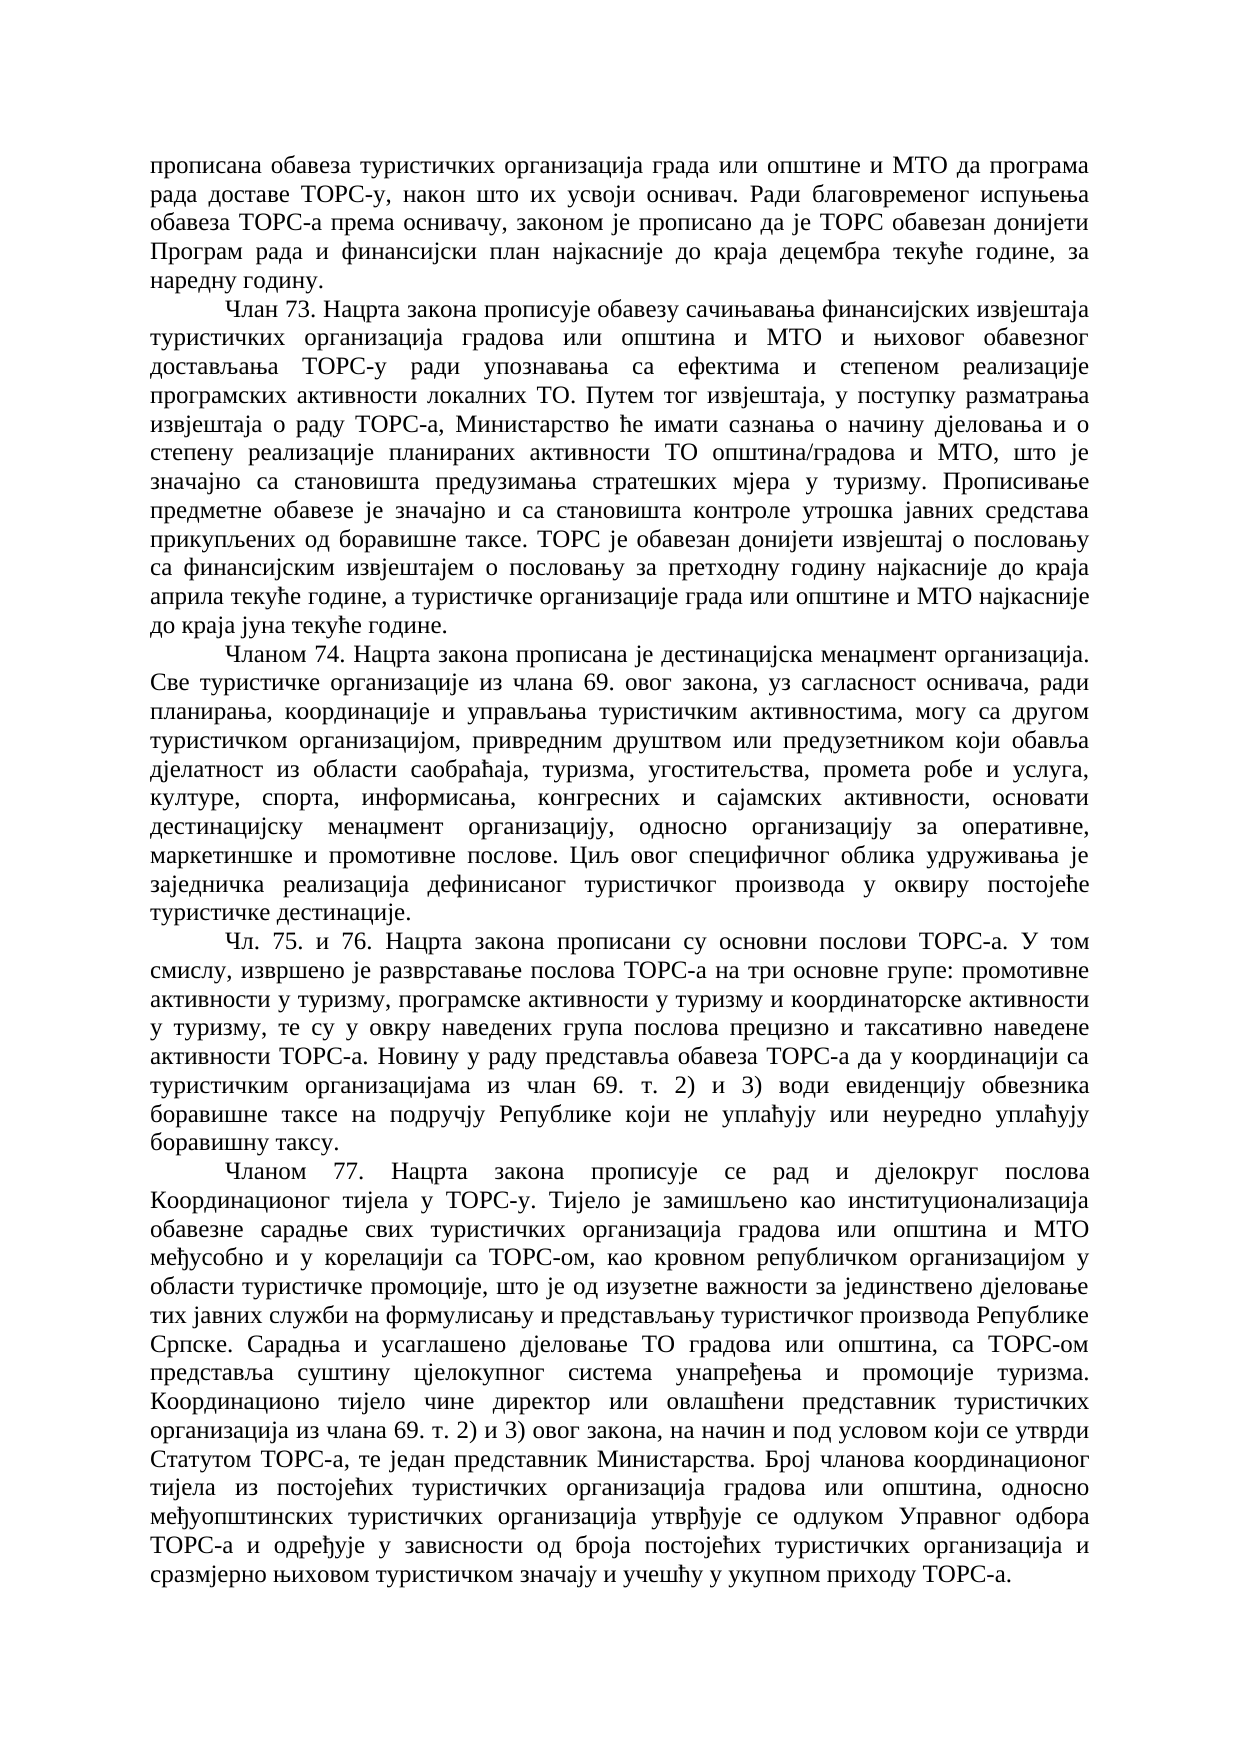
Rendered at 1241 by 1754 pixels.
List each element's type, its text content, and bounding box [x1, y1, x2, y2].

text Чл. 75. и 76. Нацрта закона прописани су основни послови ТОРС-а. У том смислу, извршено је разврставање послова ТОРС-а на три основне групе: промотивне активности у туризму, програмске активности у туризму и координаторске активности у туризму, те су у овкру наведених група послова прецизно и таксативно наведене активности ТОРС-а. Новину у раду представља обавеза ТОРС-а да у координацији са туристичким организацијама из члан 69. т. 2) и 3) води евиденцију обвезника боравишне таксе на подручју Републике који не уплаћују или неуредно уплаћују боравишну таксу. [150, 926, 1090, 1156]
text Чланом 74. Нацрта закона прописана је дестинацијска менаџмент организација. Све туристичке организације из члана 69. овог закона, уз сагласност оснивача, ради планирања, координације и управљања туристичким активностима, могу са другом туристичком организацијом, привредним друштвом или предузетником који обавља дјелатност из области саобраћаја, туризма, угоститељства, промета робе и услуга, културе, спорта, информисања, конгресних и сајамских активности, основати дестинацијску менаџмент организацију, односно организацију за оперативне, маркетиншке и промотивне послове. Циљ овог специфичног облика удруживања је заједничка реализација дефинисаног туристичког производа у оквиру постојеће туристичке дестинације. [150, 639, 1090, 926]
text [150, 150, 1090, 294]
text Члан 73. Нацрта закона прописује обавезу сачињавања финансијских извјештаја туристичких организација градова или општина и МТО и њиховог обавезног достављања ТОРС-у ради упознавања са ефектима и степеном реализације програмских активности локалних ТО. Путем тог извјештаја, у поступку разматрања извјештаја о раду ТОРС-а, Министарство ће имати сазнања о начину дјеловања и о степену реализације планираних активности ТО општина/градова и МТО, што је значајно са становишта предузимања стратешких мјера у туризму. Прописивање предметне обавезе је значајно и са становишта контроле утрошка јавних средстава прикупљених од боравишне таксе. ТОРС је обавезан донијети извјештај о пословању са финансијским извјештајем о пословању за претходну годину најкасније до краја априла текуће године, а туристичке организације града или општине и МТО најкасније до краја јуна текуће године. [150, 294, 1090, 639]
text Чланом 77. Нацрта закона прописује се рад и дјелокруг послова Координационог тијела у ТОРС-у. Тијело је замишљено као институционализација обавезне сарадње свих туристичких организација градова или општина и МТО међусобно и у корелацији са ТОРС-ом, као кровном републичком организацијом у области туристичке промоције, што је од изузетне важности за јединствено дјеловање тих јавних служби на формулисању и представљању туристичког производа Републике Српске. Сарадња и усаглашено дјеловање ТО градова или општина, са ТОРС-ом представља суштину цјелокупног система унапређења и промоције туризма. Координационо тијело чине директор или овлашћени представник туристичких организација из члана 69. т. 2) и 3) овог закона, на начин и под условом који се утврди Статутом ТОРС-а, те један представник Министарства. Број чланова координационог тијела из постојећих туристичких организација градова или општина, односно међуопштинских туристичких организација утврђује се одлуком Управног одбора ТОРС-а и одређује у зависности од броја постојећих туристичких организација и сразмјерно њиховом туристичком значају и учешћу у укупном приходу ТОРС-а. [150, 1156, 1090, 1587]
